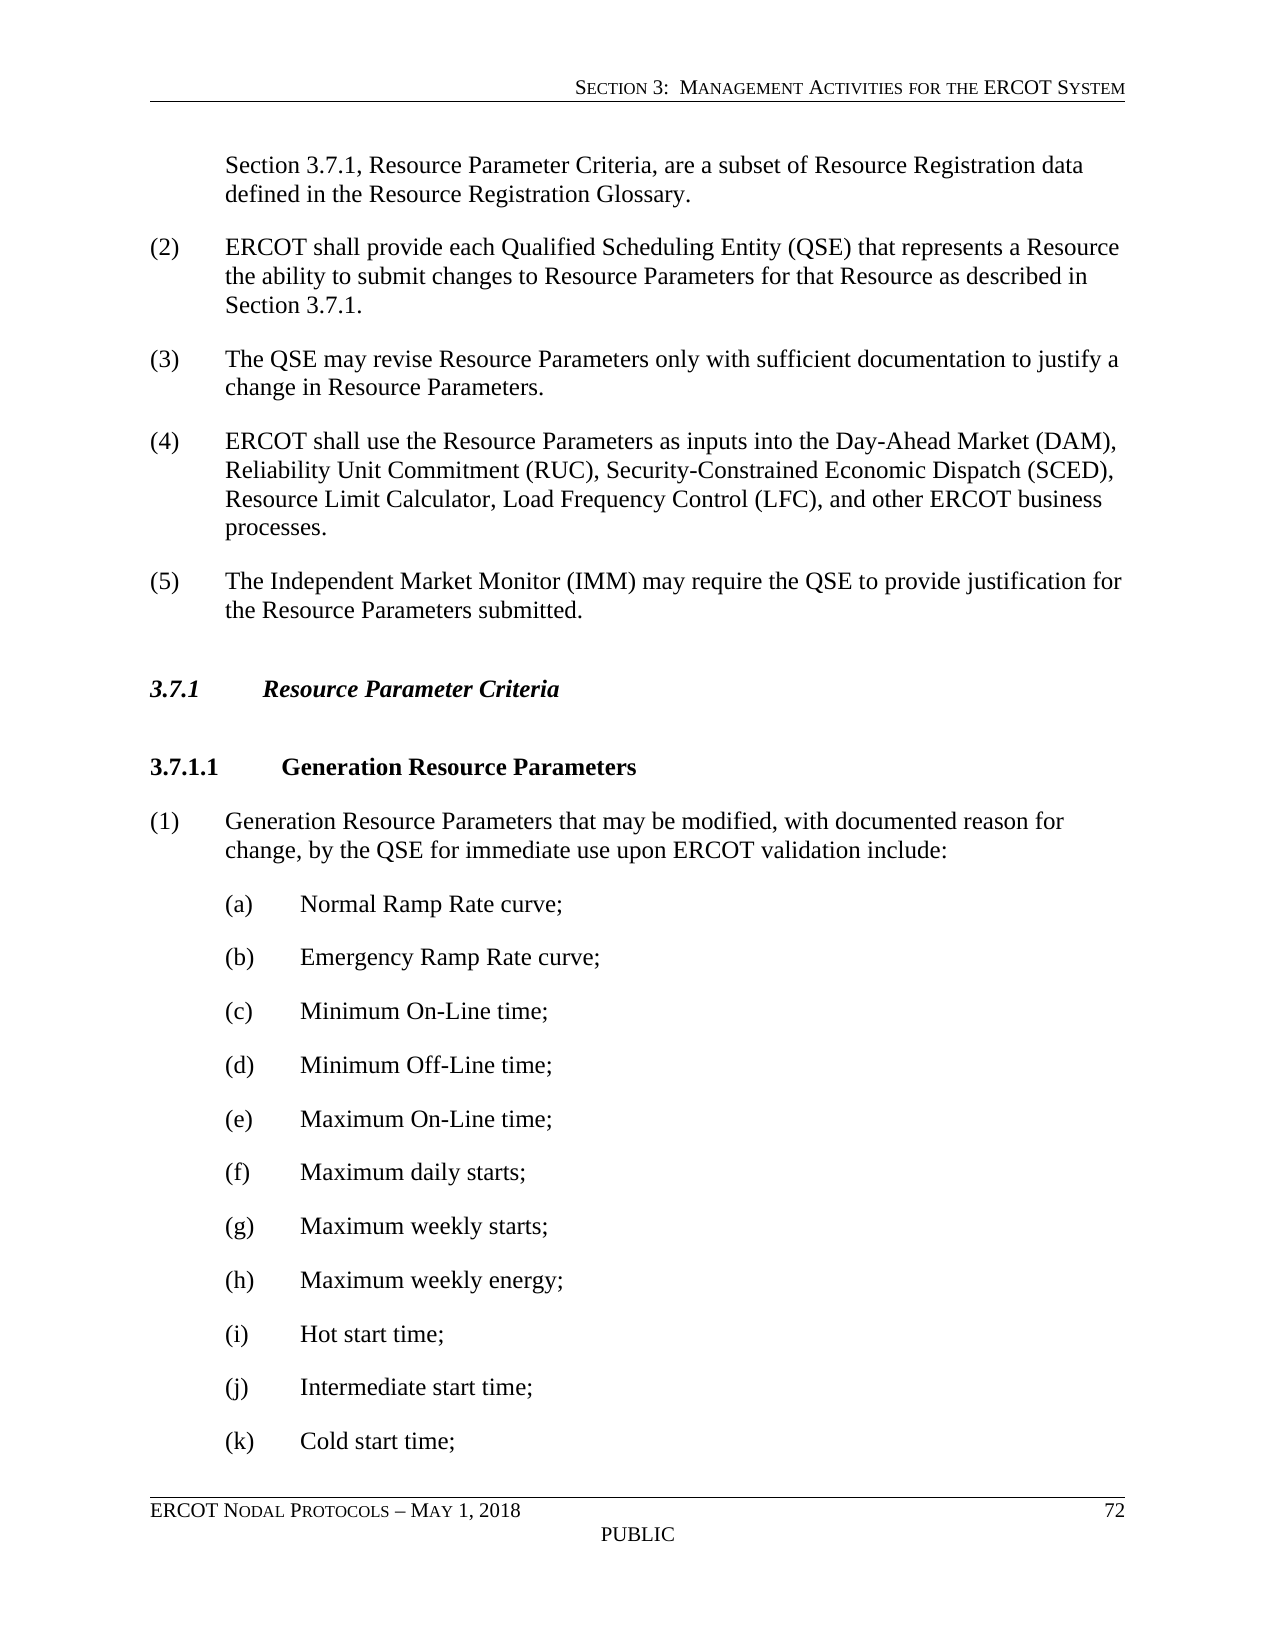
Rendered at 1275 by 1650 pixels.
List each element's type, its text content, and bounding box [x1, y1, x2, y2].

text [150, 150, 1125, 207]
text (2) ERCOT shall provide each Qualified Scheduling Entity (QSE) that represents a Resource the ability to submit changes to Resource Parameters for that Resource as described in Section 3.7.1. [150, 232, 1125, 319]
list (b) Emergency Ramp Rate curve; [225, 942, 1125, 971]
list (e) Maximum On-Line time; [225, 1104, 1125, 1132]
text (4) ERCOT shall use the Resource Parameters as inputs into the Day-Ahead Market (DAM), Reliability Unit Commitment (RUC), Security-Constrained Economic Dispatch (SCED), Resource Limit Calculator, Load Frequency Control (LFC), and other ERCOT business processes. [150, 426, 1125, 541]
list (k) Cold start time; [225, 1426, 1125, 1455]
text (5) The Independent Market Monitor (IMM) may require the QSE to provide justification for the Resource Parameters submitted. [150, 566, 1125, 624]
list (i) Hot start time; [225, 1319, 1125, 1347]
list (j) Intermediate start time; [225, 1372, 1125, 1401]
list (f) Maximum daily starts; [225, 1157, 1125, 1186]
text (1) Generation Resource Parameters that may be modified, with documented reason for change, by the QSE for immediate use upon ERCOT validation include: [150, 806, 1125, 864]
list (g) Maximum weekly starts; [225, 1211, 1125, 1240]
list (h) Maximum weekly energy; [225, 1265, 1125, 1294]
list (c) Minimum On-Line time; [225, 996, 1125, 1025]
text 3.7.1.1 Generation Resource Parameters [150, 752, 1125, 781]
text (3) The QSE may revise Resource Parameters only with sufficient documentation to justify a change in Resource Parameters. [150, 344, 1125, 401]
list (a) Normal Ramp Rate curve; [225, 889, 1125, 917]
list (d) Minimum Off-Line time; [225, 1050, 1125, 1079]
text 3.7.1 Resource Parameter Criteria [150, 674, 1125, 702]
